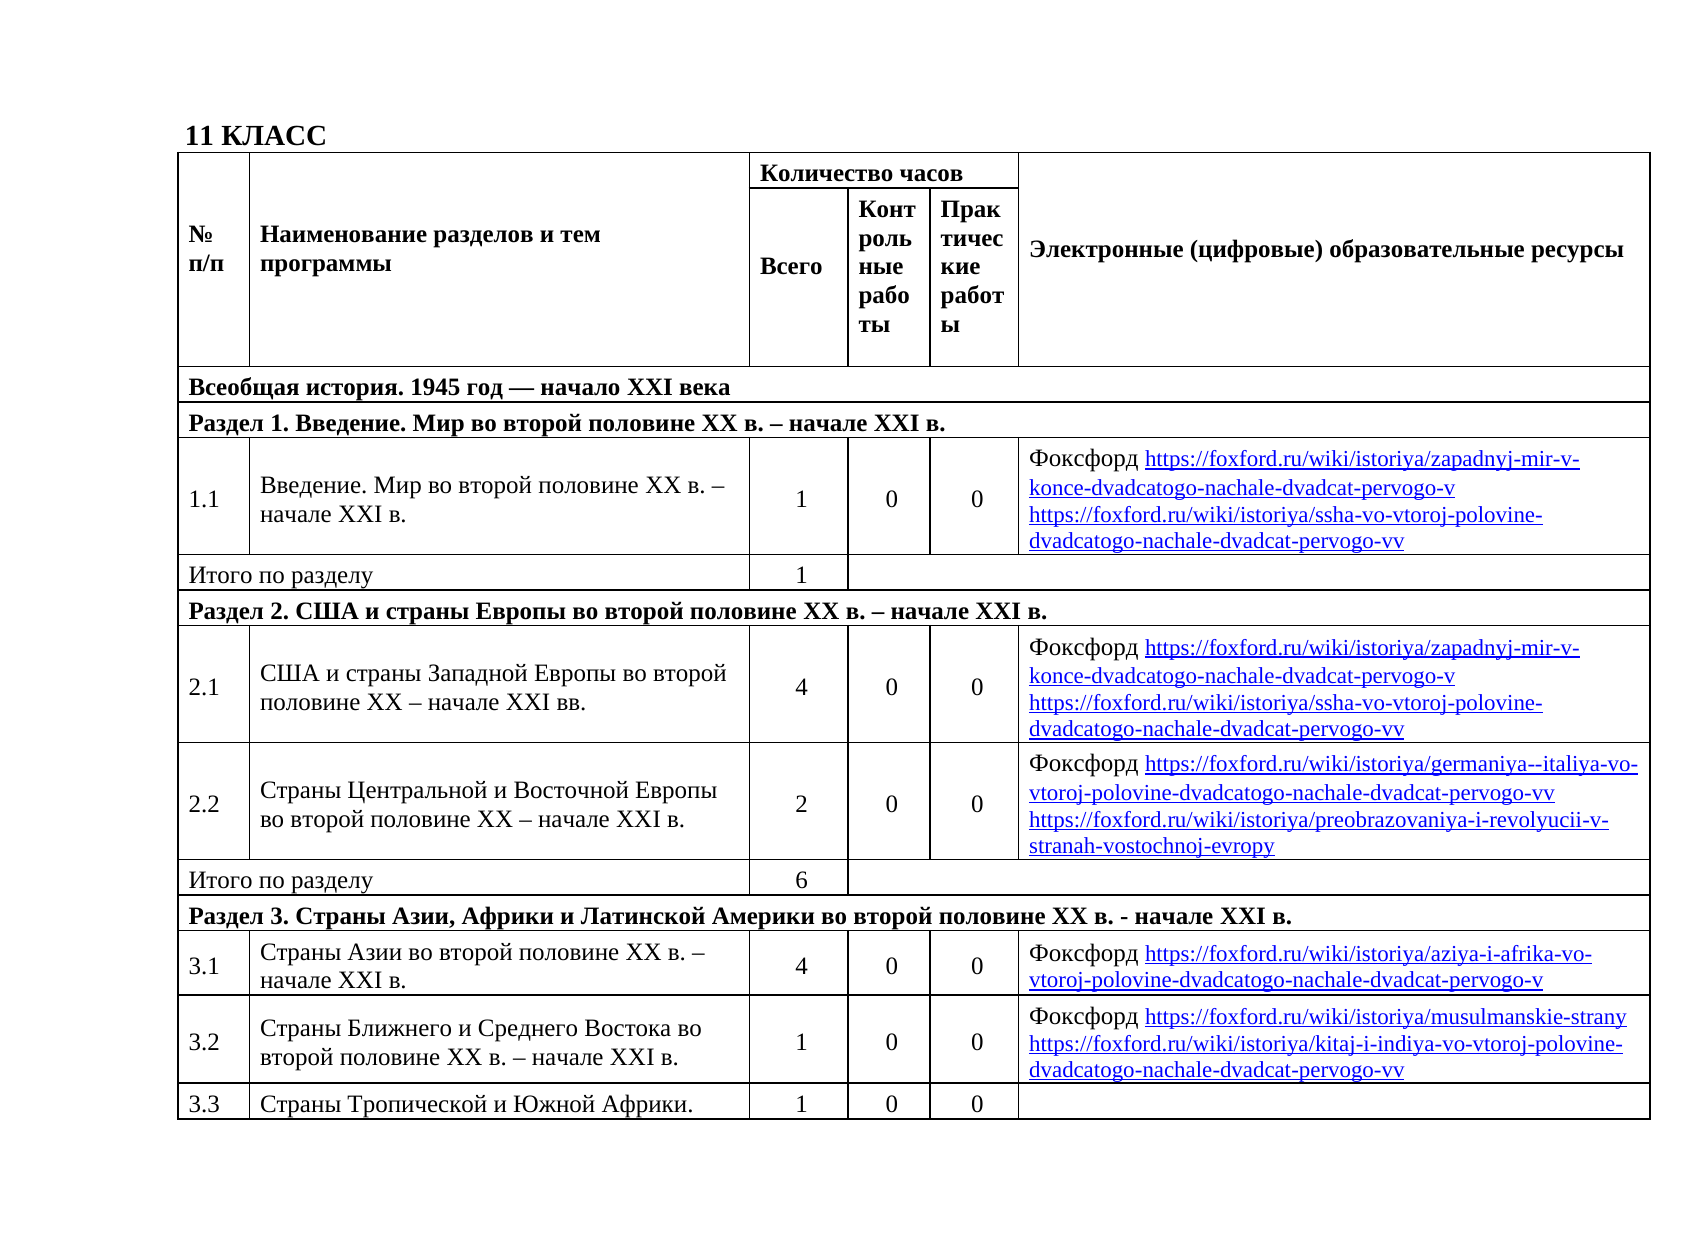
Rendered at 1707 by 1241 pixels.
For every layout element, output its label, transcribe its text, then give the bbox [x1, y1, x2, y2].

table_cell 3.3 [179, 1084, 249, 1118]
table_cell 0 [931, 626, 1018, 742]
table_cell Фоксфорд https://foxford.ru/wiki/istoriya/aziya-i-afrika-vo-vtoroj-polovine-dvadcatogo-nachale-dvadcat-pervogo-v [1019, 931, 1649, 994]
table_header № п/п [179, 153, 249, 366]
table_cell 1 [750, 1084, 847, 1118]
table_cell Раздел 1. Введение. Мир во второй половине XX в. – начале XXI в. [179, 403, 1649, 437]
table_cell 0 [849, 438, 929, 554]
table_cell Практические работы [931, 189, 1018, 366]
table_cell 1 [750, 555, 847, 589]
table_cell 0 [849, 931, 929, 994]
table_cell Введение. Мир во второй половине XX в. – начале XXI в. [250, 438, 749, 554]
table_cell 1.1 [179, 438, 249, 554]
table_cell Фоксфорд https://foxford.ru/wiki/istoriya/germaniya--italiya-vo-vtoroj-polovine-dvadcatogo-nachale-dvadcat-pervogo-vv https://foxford.ru/wiki/istoriya/preobrazovaniya-i-revolyucii-v-stranah-vostochnoj-evropy [1019, 743, 1649, 859]
table_cell Фоксфорд https://foxford.ru/wiki/istoriya/zapadnyj-mir-v-konce-dvadcatogo-nachale-dvadcat-pervogo-v https://foxford.ru/wiki/istoriya/ssha-vo-vtoroj-polovine-dvadcatogo-nachale-dvadcat-pervogo-vv [1019, 438, 1649, 554]
table_cell Итого по разделу [179, 555, 749, 589]
table_cell Раздел 3. Страны Азии, Африки и Латинской Америки во второй половине ХХ в. - начале XXI в. [179, 896, 1649, 930]
table_cell Фоксфорд https://foxford.ru/wiki/istoriya/zapadnyj-mir-v-konce-dvadcatogo-nachale-dvadcat-pervogo-v https://foxford.ru/wiki/istoriya/ssha-vo-vtoroj-polovine-dvadcatogo-nachale-dvadcat-pervogo-vv [1019, 626, 1649, 742]
table_cell Всего [750, 189, 847, 366]
table_cell 0 [931, 1084, 1018, 1118]
table_cell 0 [849, 1084, 929, 1118]
table_cell 6 [750, 860, 847, 894]
table_cell [849, 860, 1649, 894]
table_cell 2.1 [179, 626, 249, 742]
table_cell 3.2 [179, 996, 249, 1082]
table_cell Итого по разделу [179, 860, 749, 894]
table_header Электронные (цифровые) образовательные ресурсы [1019, 153, 1649, 366]
table_cell 0 [849, 996, 929, 1082]
table_header Количество часов [750, 153, 1018, 187]
table_cell Контрольные работы [849, 189, 929, 366]
table_cell [849, 555, 1649, 589]
table_cell Фоксфорд https://foxford.ru/wiki/istoriya/musulmanskie-strany https://foxford.ru/wiki/istoriya/kitaj-i-indiya-vo-vtoroj-polovine-dvadcatogo-nachale-dvadcat-pervogo-vv [1019, 996, 1649, 1082]
table_header Наименование разделов и тем программы [250, 153, 749, 366]
table_cell США и страны Западной Европы во второй половине ХХ – начале XXI вв. [250, 626, 749, 742]
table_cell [250, 1084, 749, 1118]
table_cell 4 [750, 626, 847, 742]
table_cell Страны Азии во второй половине ХХ в. – начале ХХI в. [250, 931, 749, 994]
table_cell 3.1 [179, 931, 249, 994]
table_cell 2.2 [179, 743, 249, 859]
table_cell 0 [931, 931, 1018, 994]
table_cell 0 [931, 743, 1018, 859]
table_cell Страны Центральной и Восточной Европы во второй половине ХХ – начале ХХI в. [250, 743, 749, 859]
table_cell 0 [849, 743, 929, 859]
table_cell 1 [750, 438, 847, 554]
table_cell 0 [931, 996, 1018, 1082]
table_cell [1019, 1084, 1649, 1118]
table_cell 1 [750, 996, 847, 1082]
table_cell 4 [750, 931, 847, 994]
table_cell 0 [931, 438, 1018, 554]
table_cell 2 [750, 743, 847, 859]
table_cell Всеобщая история. 1945 год — начало XXI века [179, 367, 1649, 401]
text 11 КЛАСС [177, 118, 1618, 152]
table_cell Страны Ближнего и Среднего Востока во второй половине ХХ в. – начале ХХI в. [250, 996, 749, 1082]
table_cell 0 [849, 626, 929, 742]
table_cell Раздел 2. США и страны Европы во второй половине XX в. – начале XXI в. [179, 591, 1649, 625]
